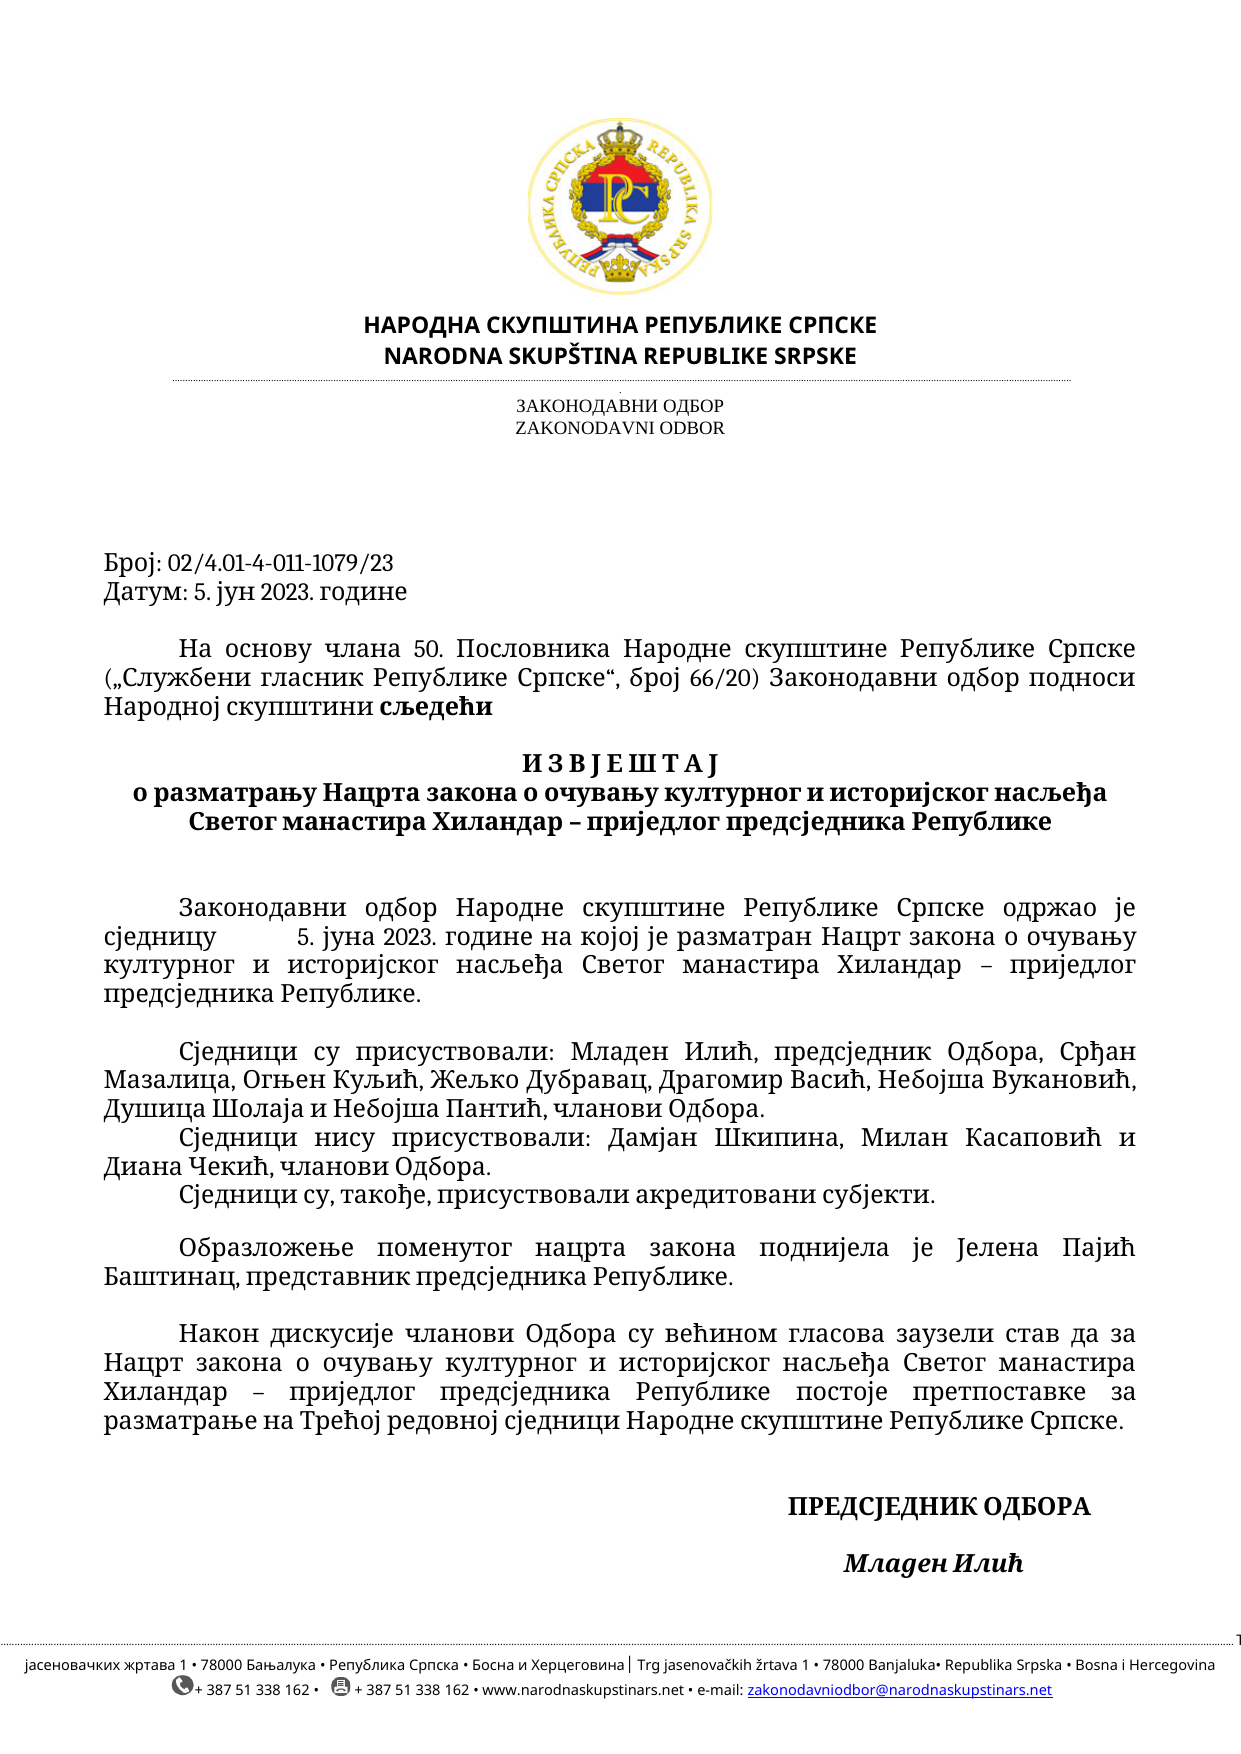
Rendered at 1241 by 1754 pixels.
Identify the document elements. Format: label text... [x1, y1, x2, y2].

text И З В Ј Е Ш Т А Ј [103, 750, 1137, 779]
text о разматрању Нацрта закона о очувању културног и историјског насљеђа Светог манастира Хиландар – приједлог предсједника Републике [103, 779, 1137, 836]
text Младен Илић [103, 1550, 1137, 1579]
text Законодавни одбор Народне скупштине Републике Српске одржао је сједницу 5. јуна 2023. године на којој је разматран Нацрт закона о очувању културног и историјског насљеђа Светог манастира Хиландар – приједлог предсједника Републике. [103, 894, 1137, 1009]
text Датум: 5. јун 2023. године [103, 577, 1137, 606]
text На основу члана 50. Пословника Народне скупштине Републике Српске („Службени гласник Републике Српске“, број 66/20) Законодавни одбор подноси Народној скупштини сљедећи [103, 635, 1137, 721]
text ПРЕДСЈЕДНИК ОДБОРА [103, 1493, 1137, 1522]
text Образложење поменутог нацрта закона поднијела је Јелена Пајић Баштинац, представник предсједника Републике. [103, 1234, 1137, 1292]
text Након дискусије чланови Одбора су већином гласова заузели став да за Нацрт закона о очувању културног и историјског насљеђа Светог манастира Хиландар – приједлог предсједника Републике постоје претпоставке за разматрање на Трећој редовној сједници Народне скупштине Републике Српске. [103, 1320, 1137, 1435]
text Број: 02/4.01-4-011-1079/23 [103, 549, 1137, 577]
text Сједници нису присуствовали: Дамјан Шкипина, Милан Касаповић и Диана Чекић, чланови Одбора. [103, 1124, 1137, 1181]
text Сједници су присуствовали: Младен Илић, предсједник Одбора, Срђан Мазалица, Огњен Куљић, Жељко Дубравац, Драгомир Васић, Небојша Вукановић, Душица Шолаја и Небојша Пантић, чланови Одбора. [103, 1037, 1137, 1124]
text Сједници су, такође, присуствовали акредитовани субјекти. [103, 1181, 1137, 1210]
